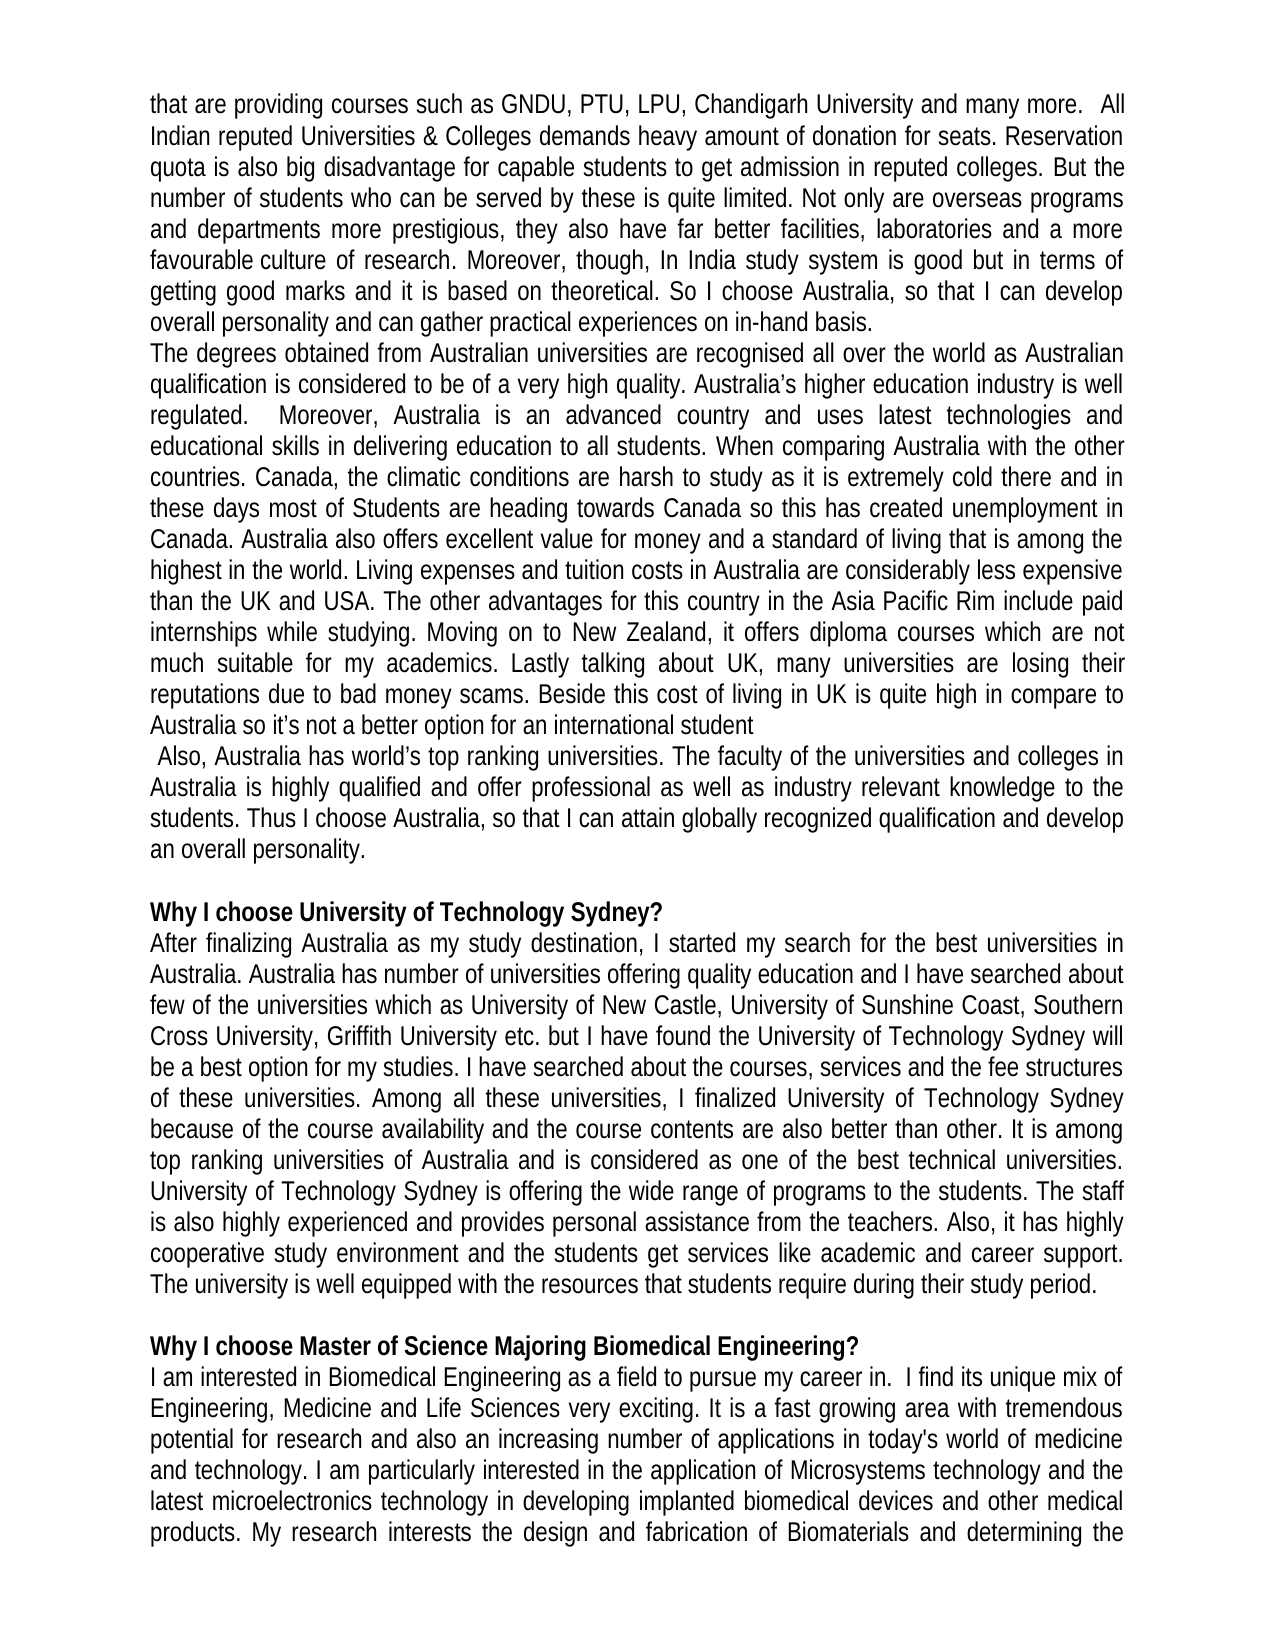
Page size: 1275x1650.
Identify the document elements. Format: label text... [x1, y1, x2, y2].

text The degrees obtained from Australian universities are recognised all over the world as Australian qualification is considered to be of a very high quality. Australia’s higher education industry is well regulated. Moreover, Australia is an advanced country and uses latest technologies and educational skills in delivering education to all students. When comparing Australia with the other countries. Canada, the climatic conditions are harsh to study as it is extremely cold there and in these days most of Students are heading towards Canada so this has created unemployment in Canada. Australia also offers excellent value for money and a standard of living that is among the highest in the world. Living expenses and tuition costs in Australia are considerably less expensive than the UK and USA. The other advantages for this country in the Asia Pacific Rim include paid internships while studying. Moving on to New Zealand, it offers diploma courses which are not much suitable for my academics. Lastly talking about UK, many universities are losing their reputations due to bad money scams. Beside this cost of living in UK is quite high in compare to Australia so it’s not a better option for an international student [150, 337, 1125, 741]
text Why I choose University of Technology Sydney? [150, 896, 1125, 927]
text Why I choose Master of Science Majoring Biomedical Engineering? [150, 1330, 1125, 1361]
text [150, 89, 1125, 337]
text Also, Australia has world’s top ranking universities. The faculty of the universities and colleges in Australia is highly qualified and offer professional as well as industry relevant knowledge to the students. Thus I choose Australia, so that I can attain globally recognized qualification and develop an overall personality. [150, 741, 1125, 865]
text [150, 1361, 1125, 1548]
text After finalizing Australia as my study destination, I started my search for the best universities in Australia. Australia has number of universities offering quality education and I have searched about few of the universities which as University of New Castle, University of Sunshine Coast, Southern Cross University, Griffith University etc. but I have found the University of Technology Sydney will be a best option for my studies. I have searched about the courses, services and the fee structures of these universities. Among all these universities, I finalized University of Technology Sydney because of the course availability and the course contents are also better than other. It is among top ranking universities of Australia and is considered as one of the best technical universities. University of Technology Sydney is offering the wide range of programs to the students. The staff is also highly experienced and provides personal assistance from the teachers. Also, it has highly cooperative study environment and the students get services like academic and career support. The university is well equipped with the resources that students require during their study period. [150, 927, 1125, 1299]
